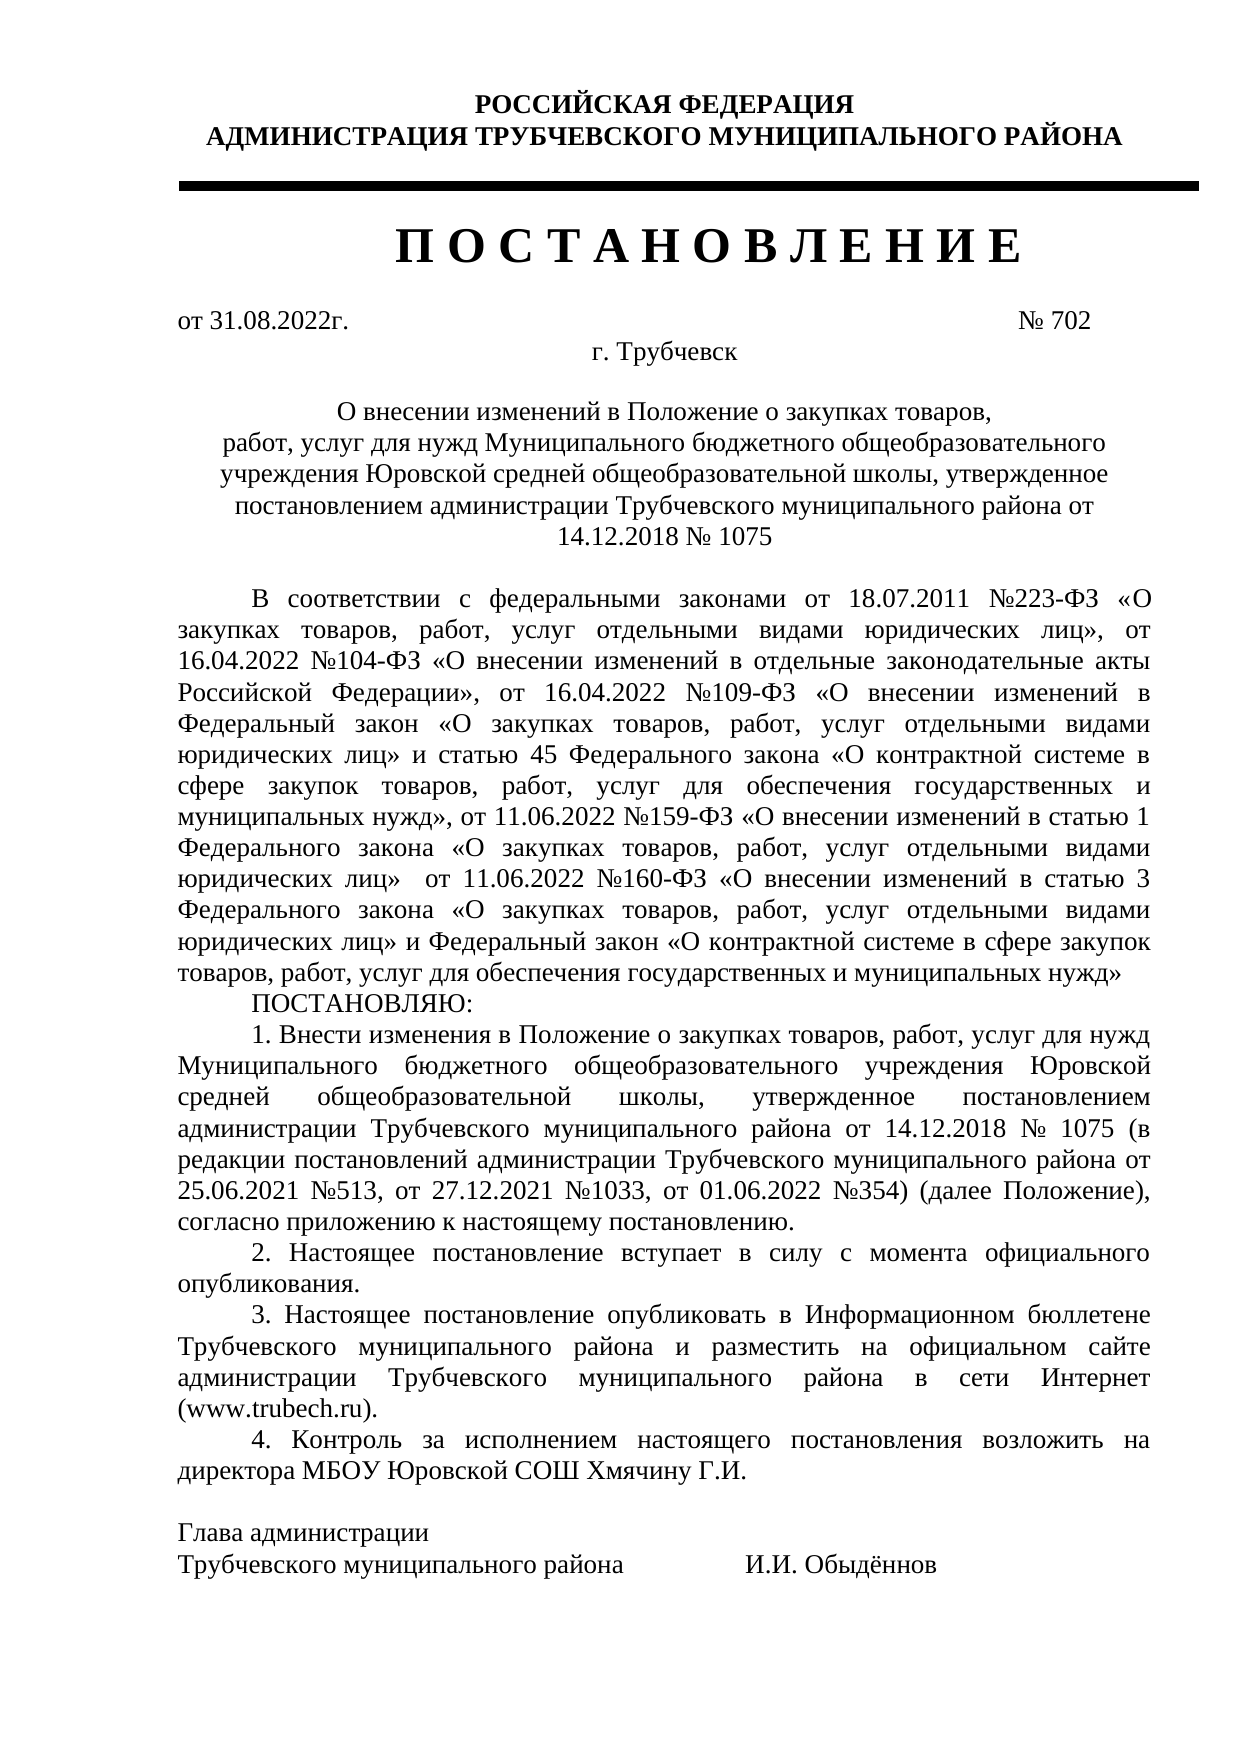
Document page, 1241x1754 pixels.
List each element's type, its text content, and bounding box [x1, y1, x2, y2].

text 2. Настоящее постановление вступает в силу с момента официального опубликования. [177, 1236, 1152, 1298]
text В соответствии с федеральными законами от 18.07.2011 №223-ФЗ «О закупках товаров, работ, услуг отдельными видами юридических лиц», от 16.04.2022 №104-ФЗ «О внесении изменений в отдельные законодательные акты Российской Федерации», от 16.04.2022 №109-ФЗ «О внесении изменений в Федеральный закон «О закупках товаров, работ, услуг отдельными видами юридических лиц» и статью 45 Федерального закона «О контрактной системе в сфере закупок товаров, работ, услуг для обеспечения государственных и муниципальных нужд», от 11.06.2022 №159-ФЗ «О внесении изменений в статью 1 Федерального закона «О закупках товаров, работ, услуг отдельными видами юридических лиц» от 11.06.2022 №160-ФЗ «О внесении изменений в статью 3 Федерального закона «О закупках товаров, работ, услуг отдельными видами юридических лиц» и Федеральный закон «О контрактной системе в сфере закупок товаров, работ, услуг для обеспечения государственных и муниципальных нужд» [177, 582, 1152, 987]
text О внесении изменений в Положение о закупках товаров, [177, 395, 1152, 426]
text работ, услуг для нужд Муниципального бюджетного общеобразовательного учреждения Юровской средней общеобразовательной школы, утвержденное постановлением администрации Трубчевского муниципального района от 14.12.2018 № 1075 [177, 426, 1152, 551]
text Трубчевского муниципального района И.И. Обыдённов [177, 1548, 1152, 1579]
text ПОСТАНОВЛЯЮ: [177, 987, 1152, 1018]
text 1. Внести изменения в Положение о закупках товаров, работ, услуг для нужд Муниципального бюджетного общеобразовательного учреждения Юровской средней общеобразовательной школы, утвержденное постановлением администрации Трубчевского муниципального района от 14.12.2018 № 1075 (в редакции постановлений администрации Трубчевского муниципального района от 25.06.2021 №513, от 27.12.2021 №1033, от 01.06.2022 №354) (далее Положение), согласно приложению к настоящему постановлению. [177, 1018, 1152, 1236]
subtitle РОССИЙСКАЯ ФЕДЕРАЦИЯ [177, 89, 1152, 120]
text от 31.08.2022г. № 702 [177, 304, 1152, 335]
text 4. Контроль за исполнением настоящего постановления возложить на директора МБОУ Юровской СОШ Хмячину Г.И. [177, 1423, 1152, 1485]
text Глава администрации [177, 1517, 1152, 1548]
text г. Трубчевск [177, 335, 1152, 367]
text АДМИНИСТРАЦИЯ ТРУБЧЕВСКОГО МУНИЦИПАЛЬНОГО РАЙОНА [177, 120, 1152, 151]
text 3. Настоящее постановление опубликовать в Информационном бюллетене Трубчевского муниципального района и разместить на официальном сайте администрации Трубчевского муниципального района в сети Интернет (www.trubech.ru). [177, 1298, 1152, 1423]
text П О С Т А Н О В Л Е Н И Е [177, 216, 1152, 273]
